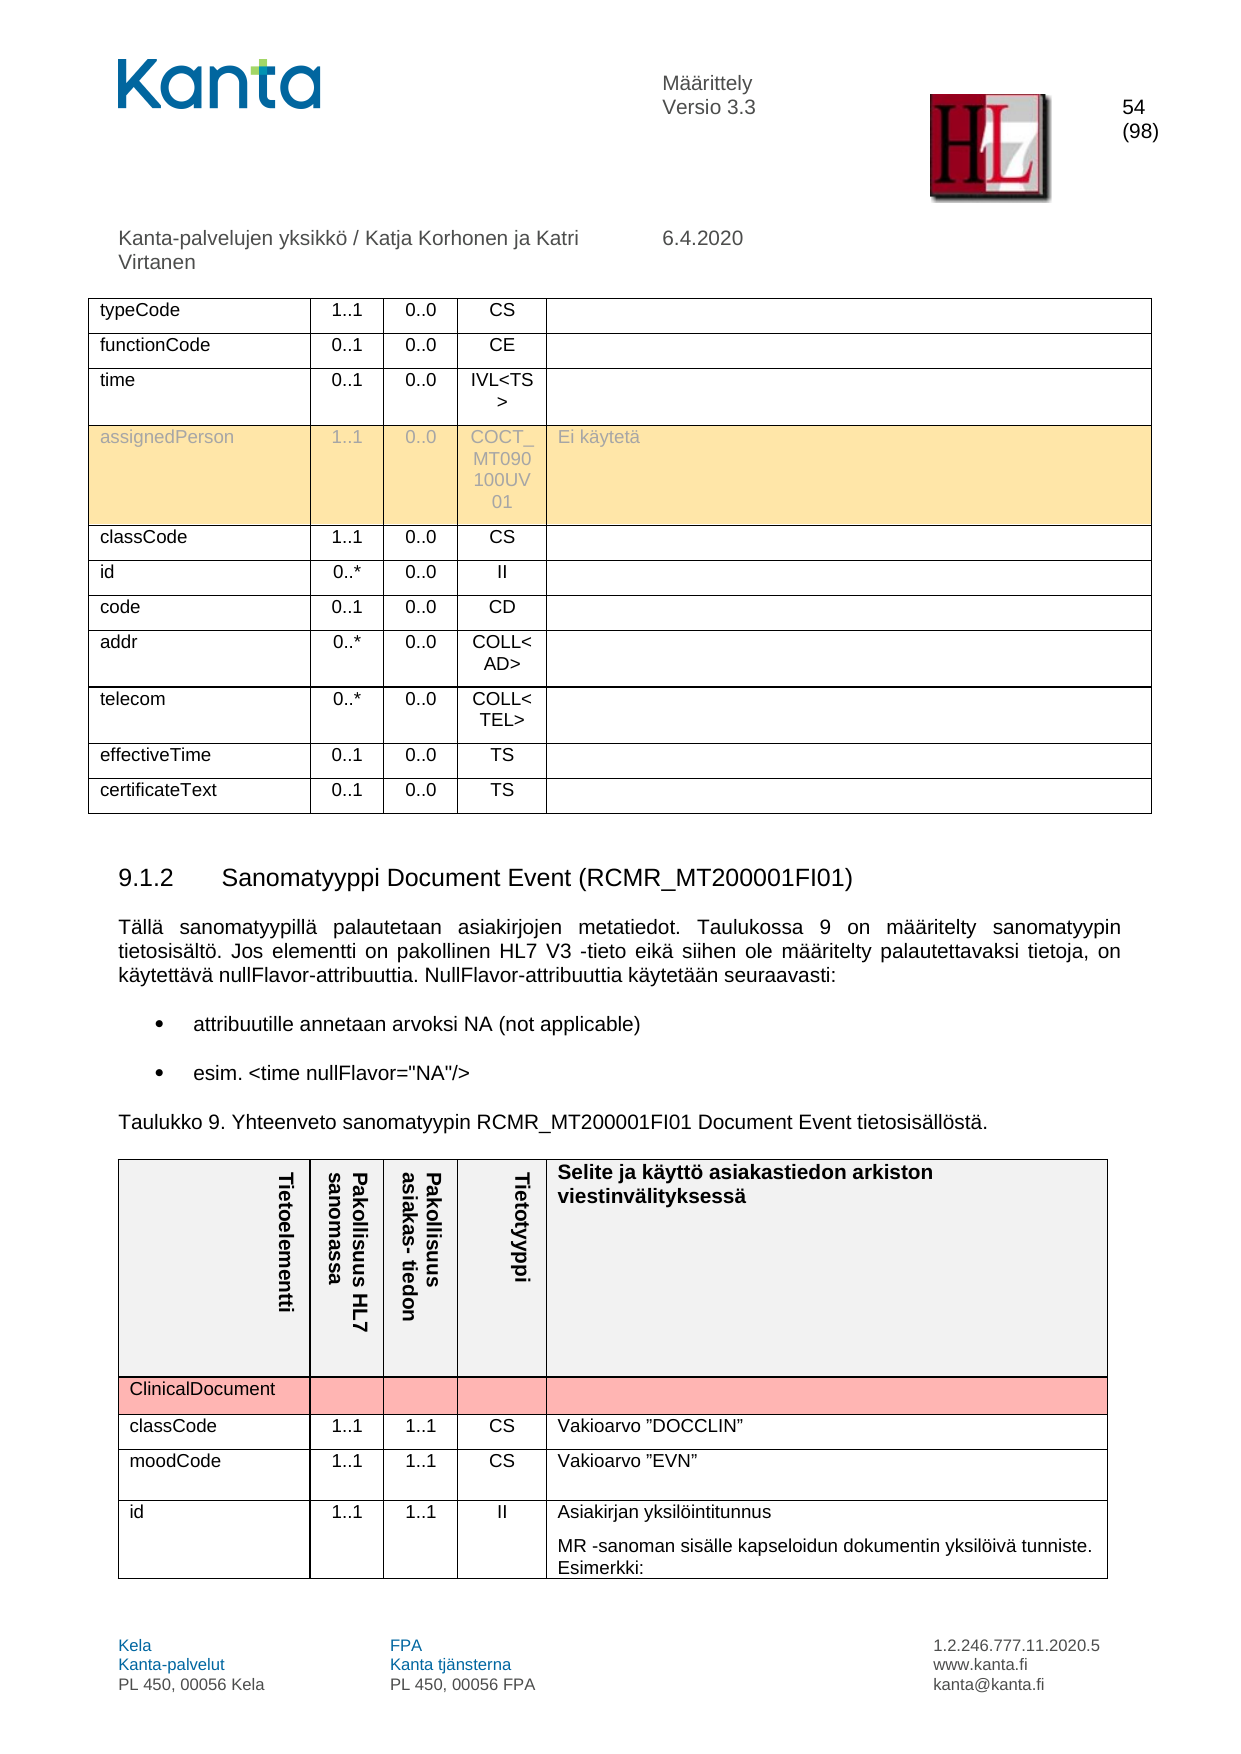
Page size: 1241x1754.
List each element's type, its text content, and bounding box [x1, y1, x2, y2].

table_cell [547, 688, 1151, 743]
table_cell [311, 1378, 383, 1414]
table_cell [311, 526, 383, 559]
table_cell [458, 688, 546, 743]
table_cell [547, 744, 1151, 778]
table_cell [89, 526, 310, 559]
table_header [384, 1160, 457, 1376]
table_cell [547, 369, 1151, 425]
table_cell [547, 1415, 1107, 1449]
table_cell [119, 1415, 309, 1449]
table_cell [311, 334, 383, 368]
list attribuutille annetaan arvoksi NA (not applicable) [156, 1012, 1122, 1036]
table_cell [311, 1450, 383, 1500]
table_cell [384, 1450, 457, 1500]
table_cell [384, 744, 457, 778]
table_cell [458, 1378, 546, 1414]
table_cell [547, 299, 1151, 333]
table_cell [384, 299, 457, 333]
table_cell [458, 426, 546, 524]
text Tällä sanomatyypillä palautetaan asiakirjojen metatiedot. Taulukossa 9 on määritelty sanomatyypin tietosisältö. Jos elementti on pakollinen HL7 V3 -tieto eikä siihen ole määritelty palautettavaksi tietoja, on käytettävä nullFlavor-attribuuttia. NullFlavor-attribuuttia käytetään seuraavasti: [118, 915, 1122, 987]
text Taulukko 9. Yhteenveto sanomatyypin RCMR_MT200001FI01 Document Event tietosisällöstä. [118, 1110, 1122, 1134]
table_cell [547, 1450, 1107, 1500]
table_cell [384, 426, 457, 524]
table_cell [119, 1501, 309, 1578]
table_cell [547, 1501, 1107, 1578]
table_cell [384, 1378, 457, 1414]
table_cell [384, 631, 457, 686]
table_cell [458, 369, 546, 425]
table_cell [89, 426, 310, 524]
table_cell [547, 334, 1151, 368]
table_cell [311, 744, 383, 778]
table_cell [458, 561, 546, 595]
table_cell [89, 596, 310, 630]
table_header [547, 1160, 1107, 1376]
list esim. <time nullFlavor="NA"/> [156, 1061, 1122, 1085]
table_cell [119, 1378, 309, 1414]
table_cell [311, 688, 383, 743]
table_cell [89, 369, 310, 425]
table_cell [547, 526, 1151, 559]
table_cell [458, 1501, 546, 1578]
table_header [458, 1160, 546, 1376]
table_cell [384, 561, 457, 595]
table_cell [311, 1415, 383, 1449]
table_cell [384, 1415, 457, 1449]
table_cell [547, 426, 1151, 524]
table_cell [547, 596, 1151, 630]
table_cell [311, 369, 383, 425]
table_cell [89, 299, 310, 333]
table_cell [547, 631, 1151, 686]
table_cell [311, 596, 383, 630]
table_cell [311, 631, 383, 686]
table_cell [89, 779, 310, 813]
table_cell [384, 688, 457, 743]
subtitle Sanomatyyppi Document Event (RCMR_MT200001FI01) [118, 863, 1122, 892]
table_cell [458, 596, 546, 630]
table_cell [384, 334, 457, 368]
picture [118, 59, 321, 109]
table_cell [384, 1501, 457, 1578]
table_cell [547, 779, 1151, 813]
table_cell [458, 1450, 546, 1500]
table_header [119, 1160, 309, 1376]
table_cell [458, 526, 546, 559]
picture [930, 94, 1053, 203]
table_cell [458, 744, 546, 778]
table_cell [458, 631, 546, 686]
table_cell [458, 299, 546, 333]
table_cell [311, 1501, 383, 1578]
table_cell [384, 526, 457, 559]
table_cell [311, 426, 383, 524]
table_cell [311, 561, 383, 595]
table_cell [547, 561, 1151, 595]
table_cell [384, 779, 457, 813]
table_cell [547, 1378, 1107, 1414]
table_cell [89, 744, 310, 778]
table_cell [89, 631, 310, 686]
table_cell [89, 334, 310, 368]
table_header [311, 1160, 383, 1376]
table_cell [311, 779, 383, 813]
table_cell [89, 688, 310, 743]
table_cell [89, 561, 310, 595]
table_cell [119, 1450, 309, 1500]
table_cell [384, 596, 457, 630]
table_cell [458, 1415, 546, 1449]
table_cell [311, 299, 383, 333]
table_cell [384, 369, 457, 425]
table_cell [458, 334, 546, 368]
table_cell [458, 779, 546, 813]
